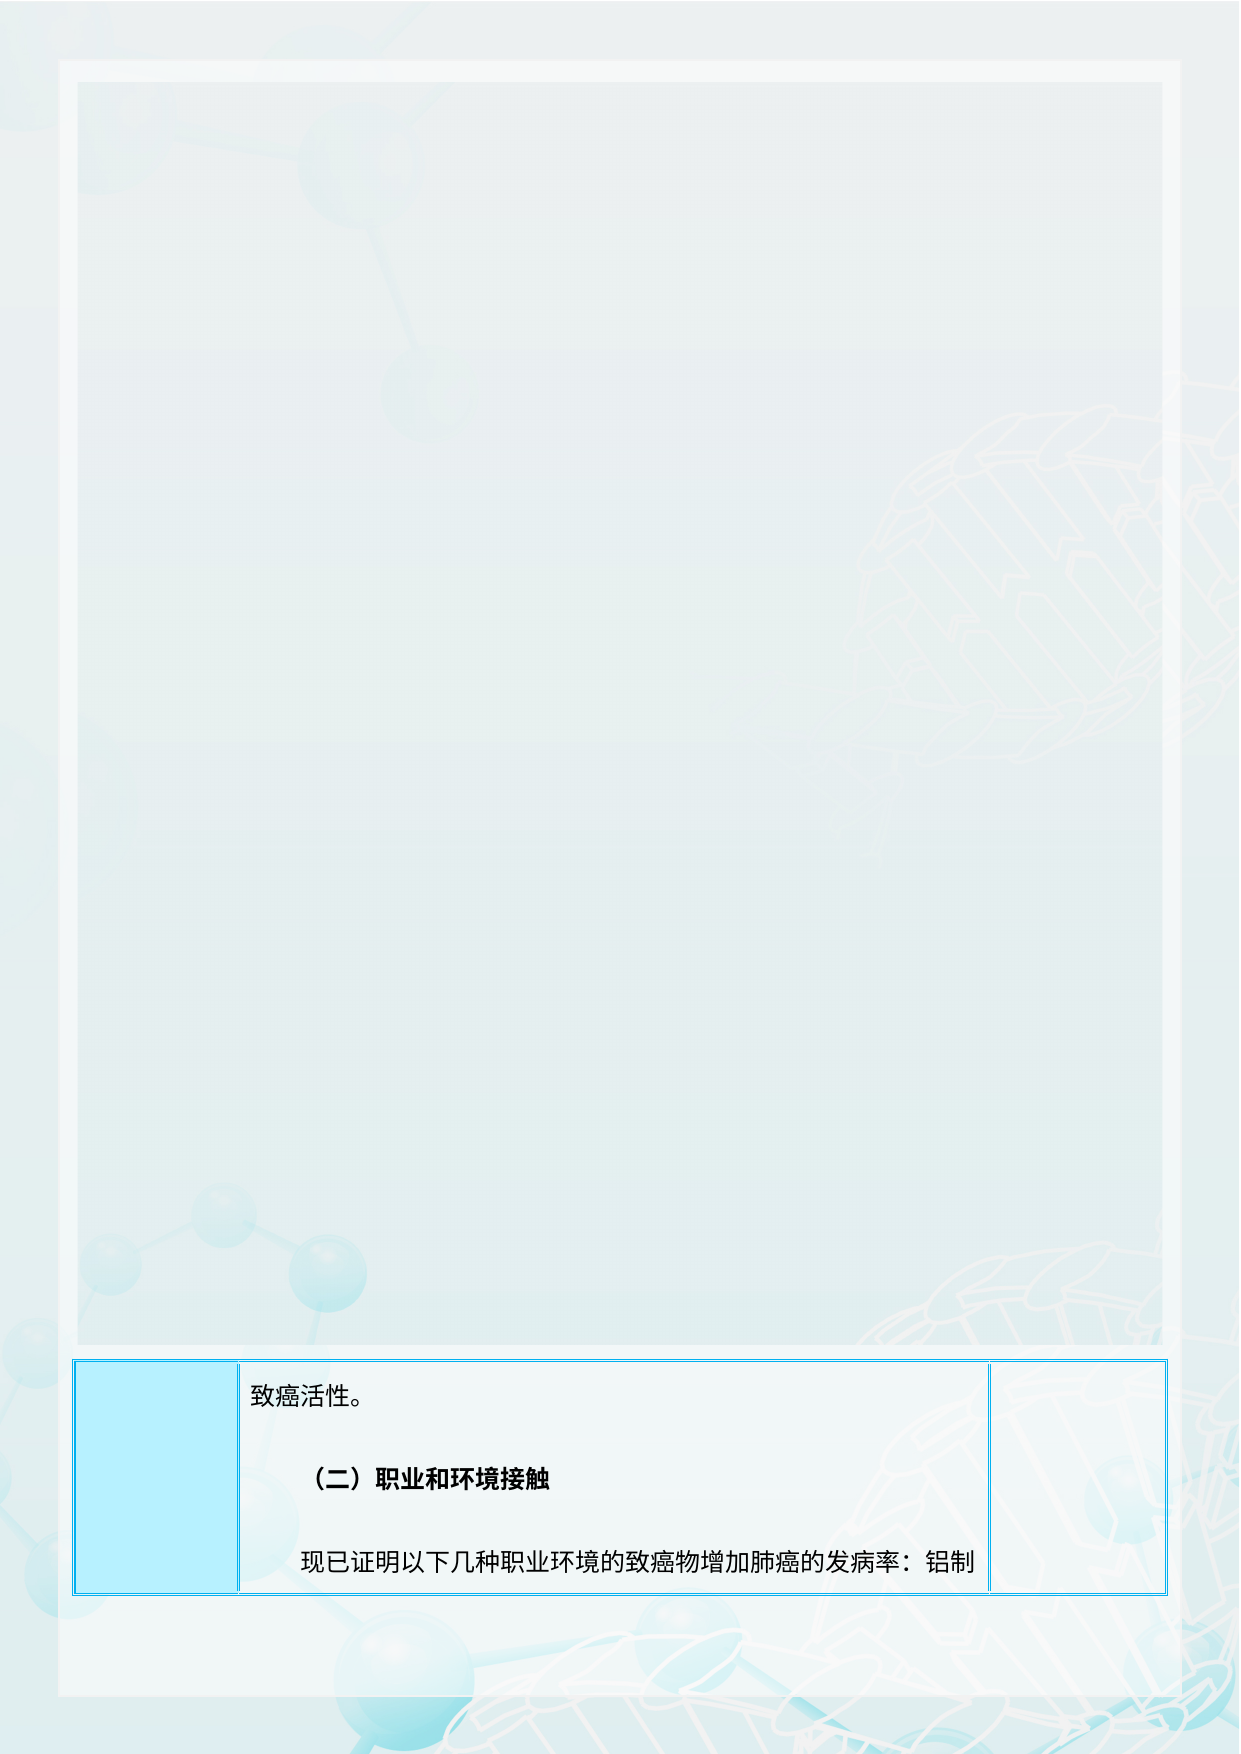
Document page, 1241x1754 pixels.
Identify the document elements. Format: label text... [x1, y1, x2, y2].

table_cell 通过教师讲解，了解原发性支气管肺癌的基本理论知识。 [990, 1362, 1165, 1593]
table_cell 知识讲解 （40min） [76, 1360, 239, 1593]
picture [0, 1, 1240, 1754]
